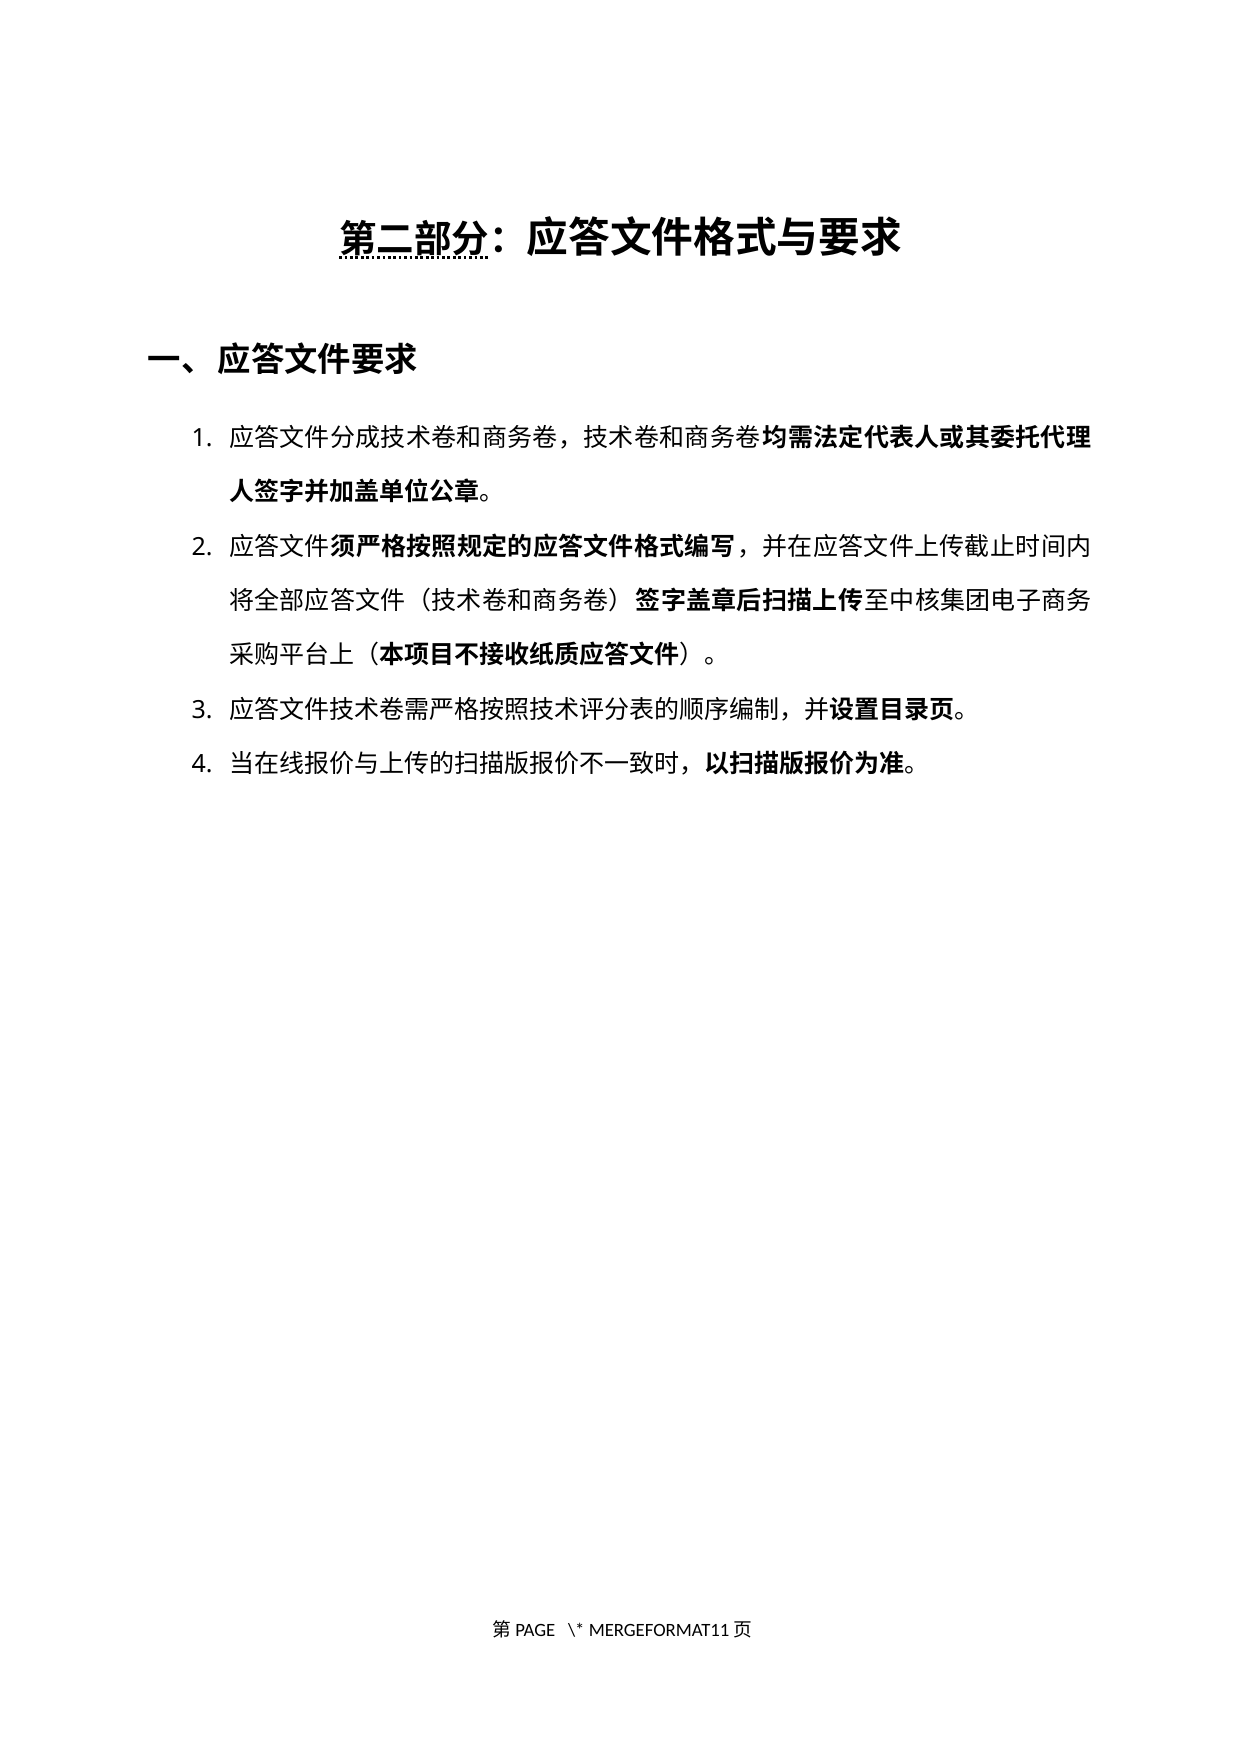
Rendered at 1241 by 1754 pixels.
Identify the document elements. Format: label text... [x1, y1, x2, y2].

list 应答文件分成技术卷和商务卷，技术卷和商务卷均需法定代表人或其委托代理人签字并加盖单位公章。 [191, 417, 1092, 508]
list 应答文件须严格按照规定的应答文件格式编写，并在应答文件上传截止时间内将全部应答文件（技术卷和商务卷）签字盖章后扫描上传至中核集团电子商务采购平台上（本项目不接收纸质应答文件）。 [191, 526, 1092, 671]
text 第二部分：应答文件格式与要求 [148, 204, 1092, 265]
subtitle 应答文件要求 [148, 332, 1092, 381]
list 应答文件技术卷需严格按照技术评分表的顺序编制，并设置目录页。 [191, 689, 1092, 725]
list 当在线报价与上传的扫描版报价不一致时，以扫描版报价为准。 [191, 743, 1092, 780]
